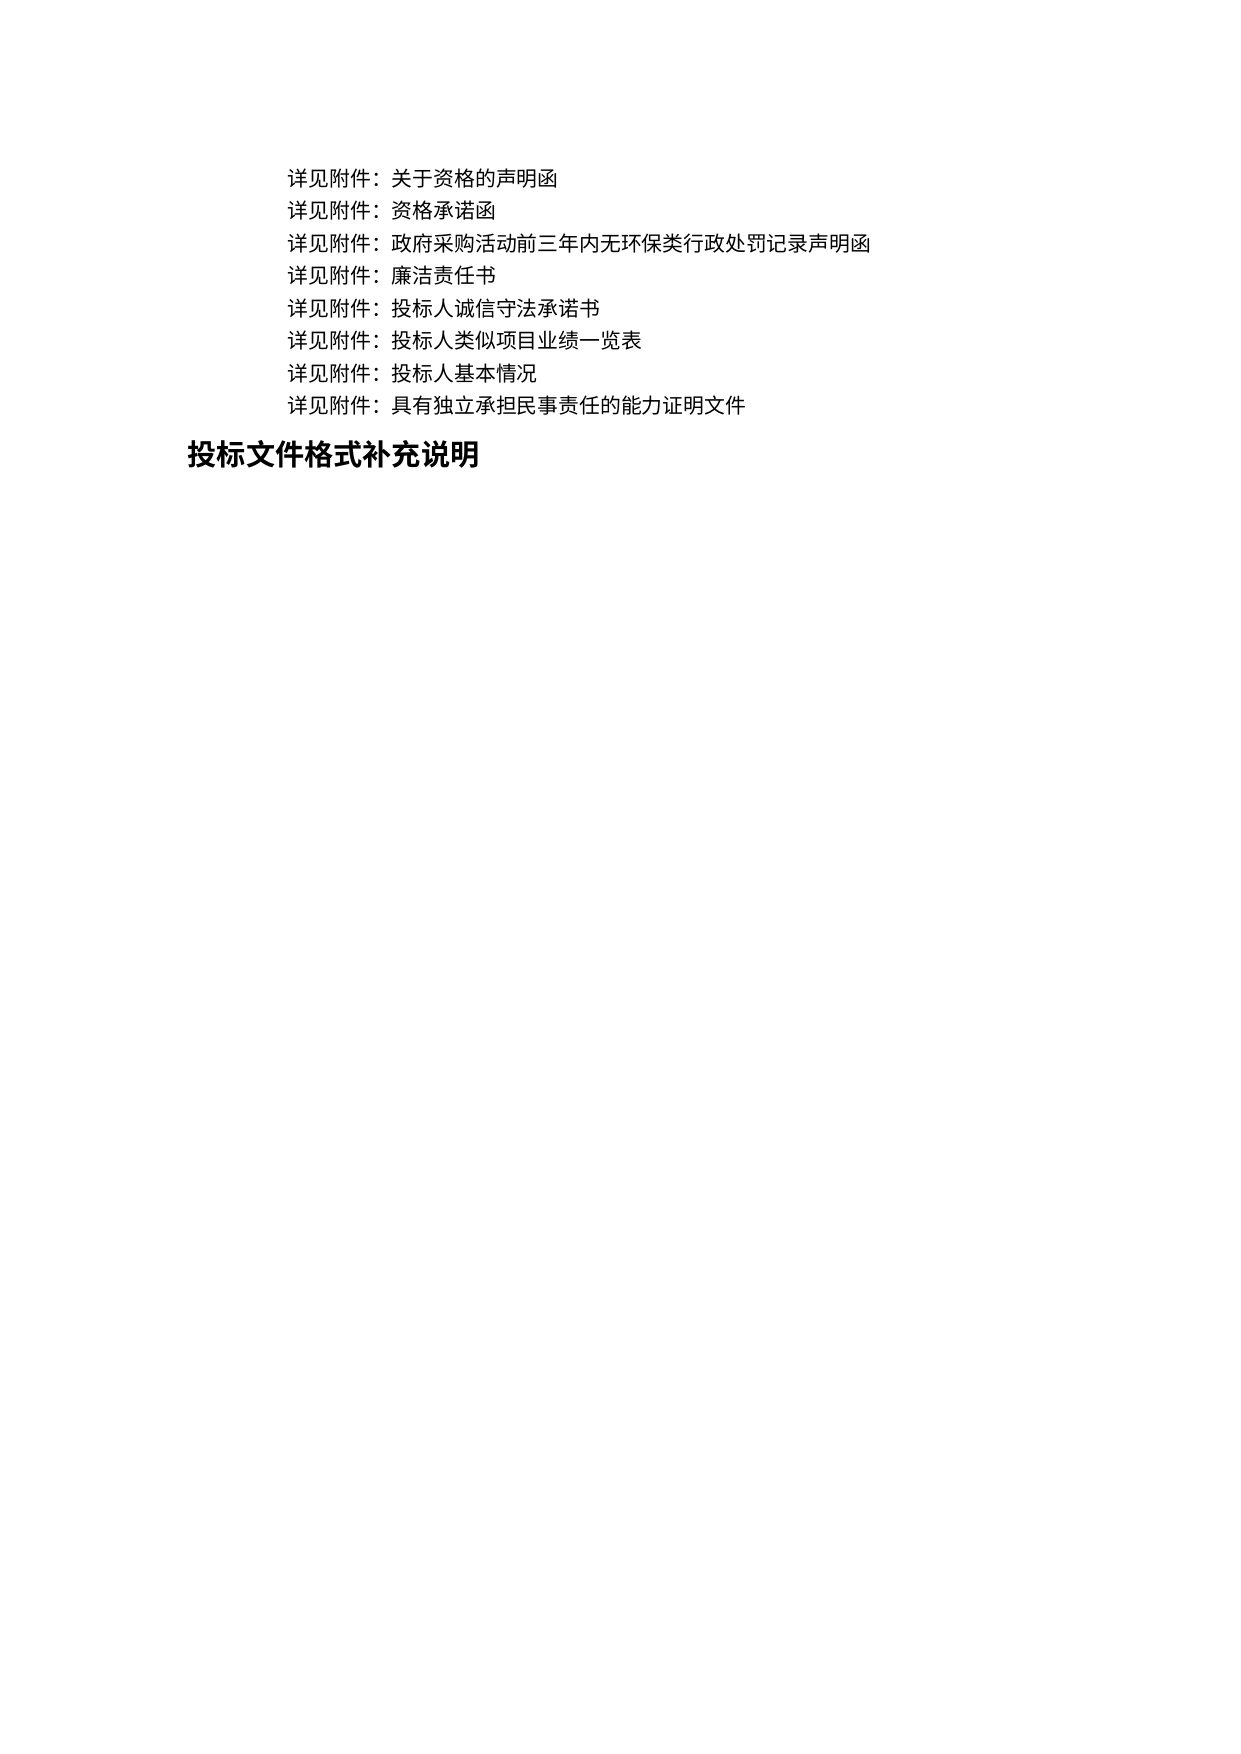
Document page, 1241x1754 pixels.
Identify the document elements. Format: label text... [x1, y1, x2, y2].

text 详见附件：投标人基本情况 [187, 357, 1053, 389]
text 详见附件：投标人诚信守法承诺书 [187, 292, 1053, 324]
text 详见附件：政府采购活动前三年内无环保类行政处罚记录声明函 [187, 227, 1053, 259]
text 详见附件：廉洁责任书 [187, 259, 1053, 292]
text 投标文件格式补充说明 [187, 422, 1053, 487]
text 详见附件：具有独立承担民事责任的能力证明文件 [187, 389, 1053, 422]
text 详见附件：资格承诺函 [187, 194, 1053, 227]
text 详见附件：投标人类似项目业绩一览表 [187, 324, 1053, 357]
text 详见附件：关于资格的声明函 [187, 162, 1053, 194]
